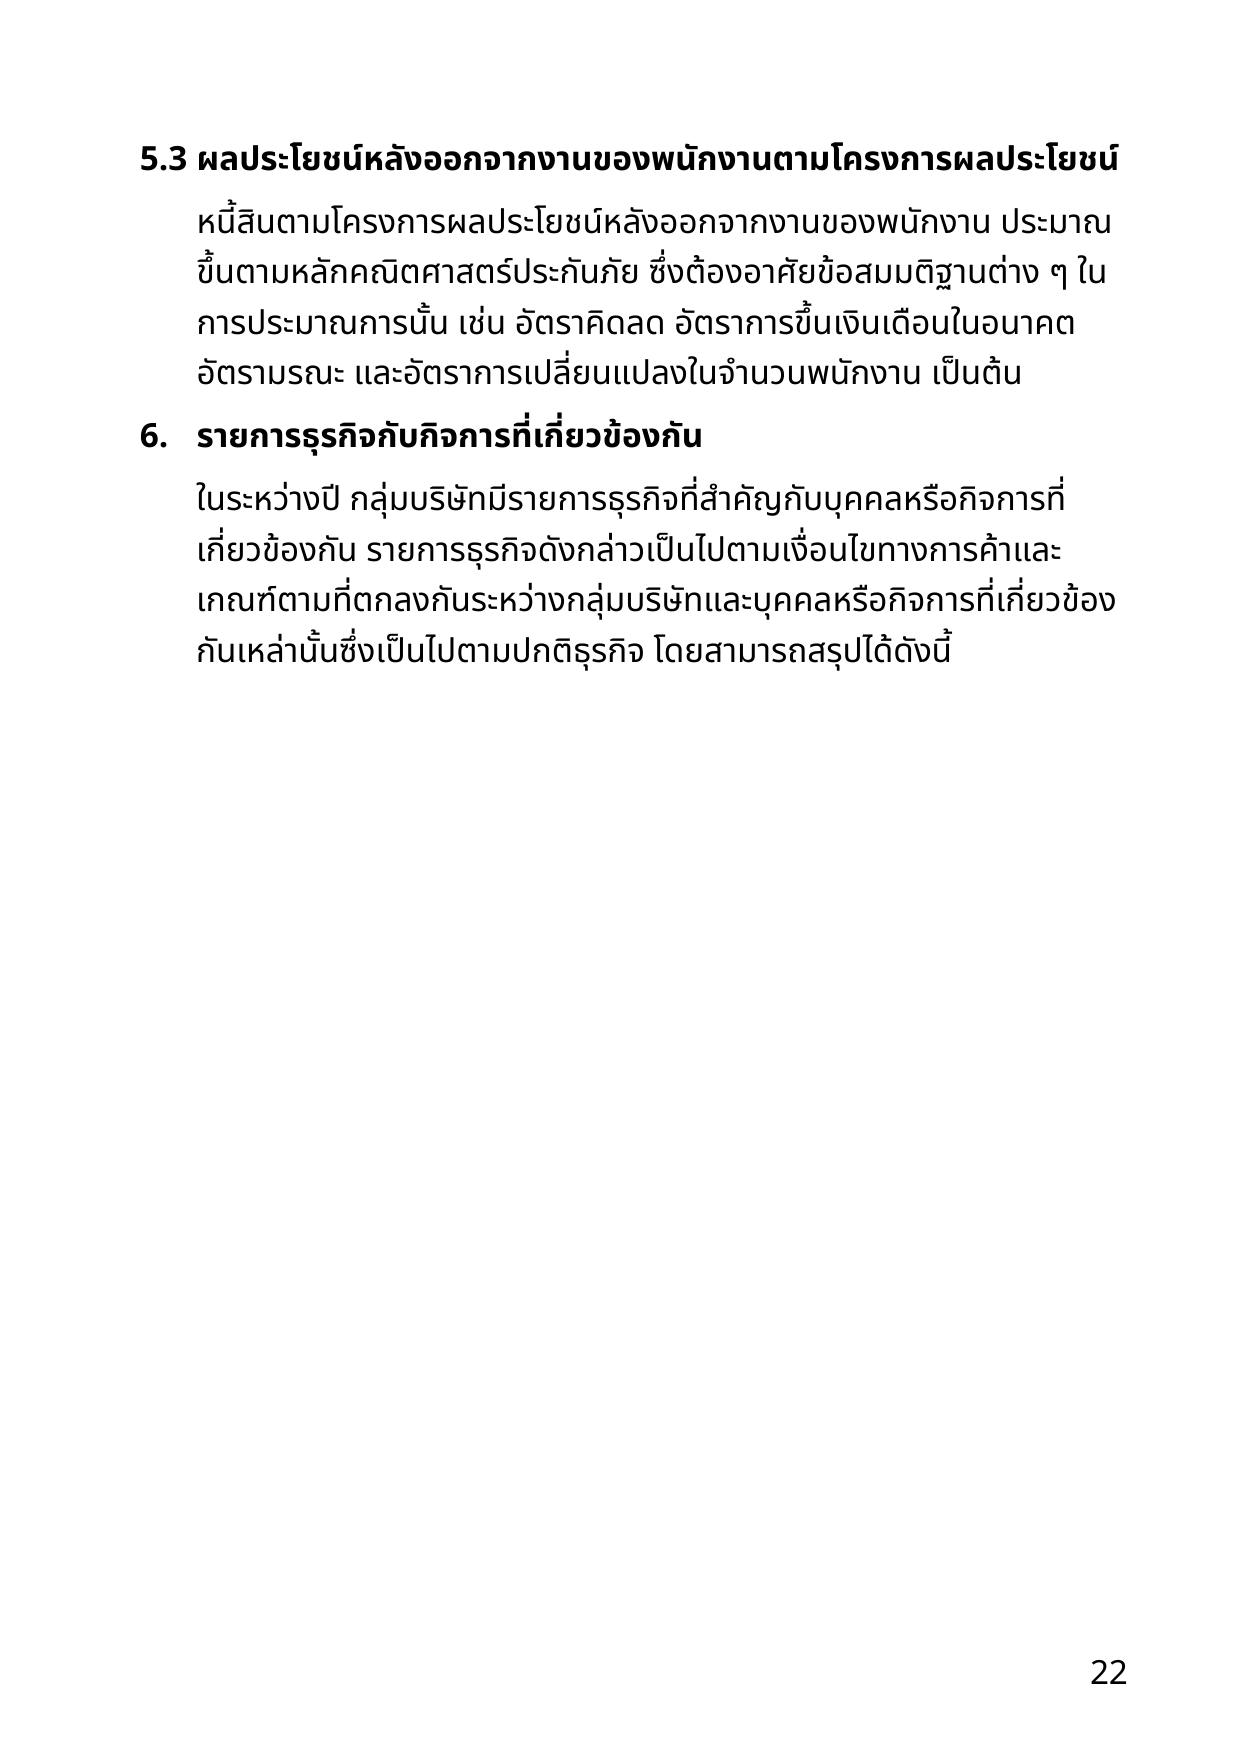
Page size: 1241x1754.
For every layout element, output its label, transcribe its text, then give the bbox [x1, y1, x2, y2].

text ในระหว่างปี กลุ่มบริษัทมีรายการธุรกิจที่สำคัญกับบุคคลหรือกิจการที่เกี่ยวข้องกัน รายการธุรกิจดังกล่าวเป็นไปตามเงื่อนไขทางการค้าและเกณฑ์ตามที่ตกลงกันระหว่างกลุ่มบริษัทและบุคคลหรือกิจการที่เกี่ยวข้องกันเหล่านั้นซึ่งเป็นไปตามปกติธุรกิจ โดยสามารถสรุปได้ดังนี้ [139, 475, 1128, 677]
text 6. รายการธุรกิจกับกิจการที่เกี่ยวข้องกัน [139, 412, 1128, 463]
text หนี้สินตามโครงการผลประโยชน์หลังออกจากงานของพนักงาน ประมาณขึ้นตามหลักคณิตศาสตร์ประกันภัย ซึ่งต้องอาศัยข้อสมมติฐานต่าง ๆ ในการประมาณการนั้น เช่น อัตราคิดลด อัตราการขึ้นเงินเดือนในอนาคต อัตรามรณะ และอัตราการเปลี่ยนแปลงในจำนวนพนักงาน เป็นต้น [196, 198, 1128, 400]
text 5.3 ผลประโยชน์หลังออกจากงานของพนักงานตามโครงการผลประโยชน์ [139, 135, 1128, 186]
